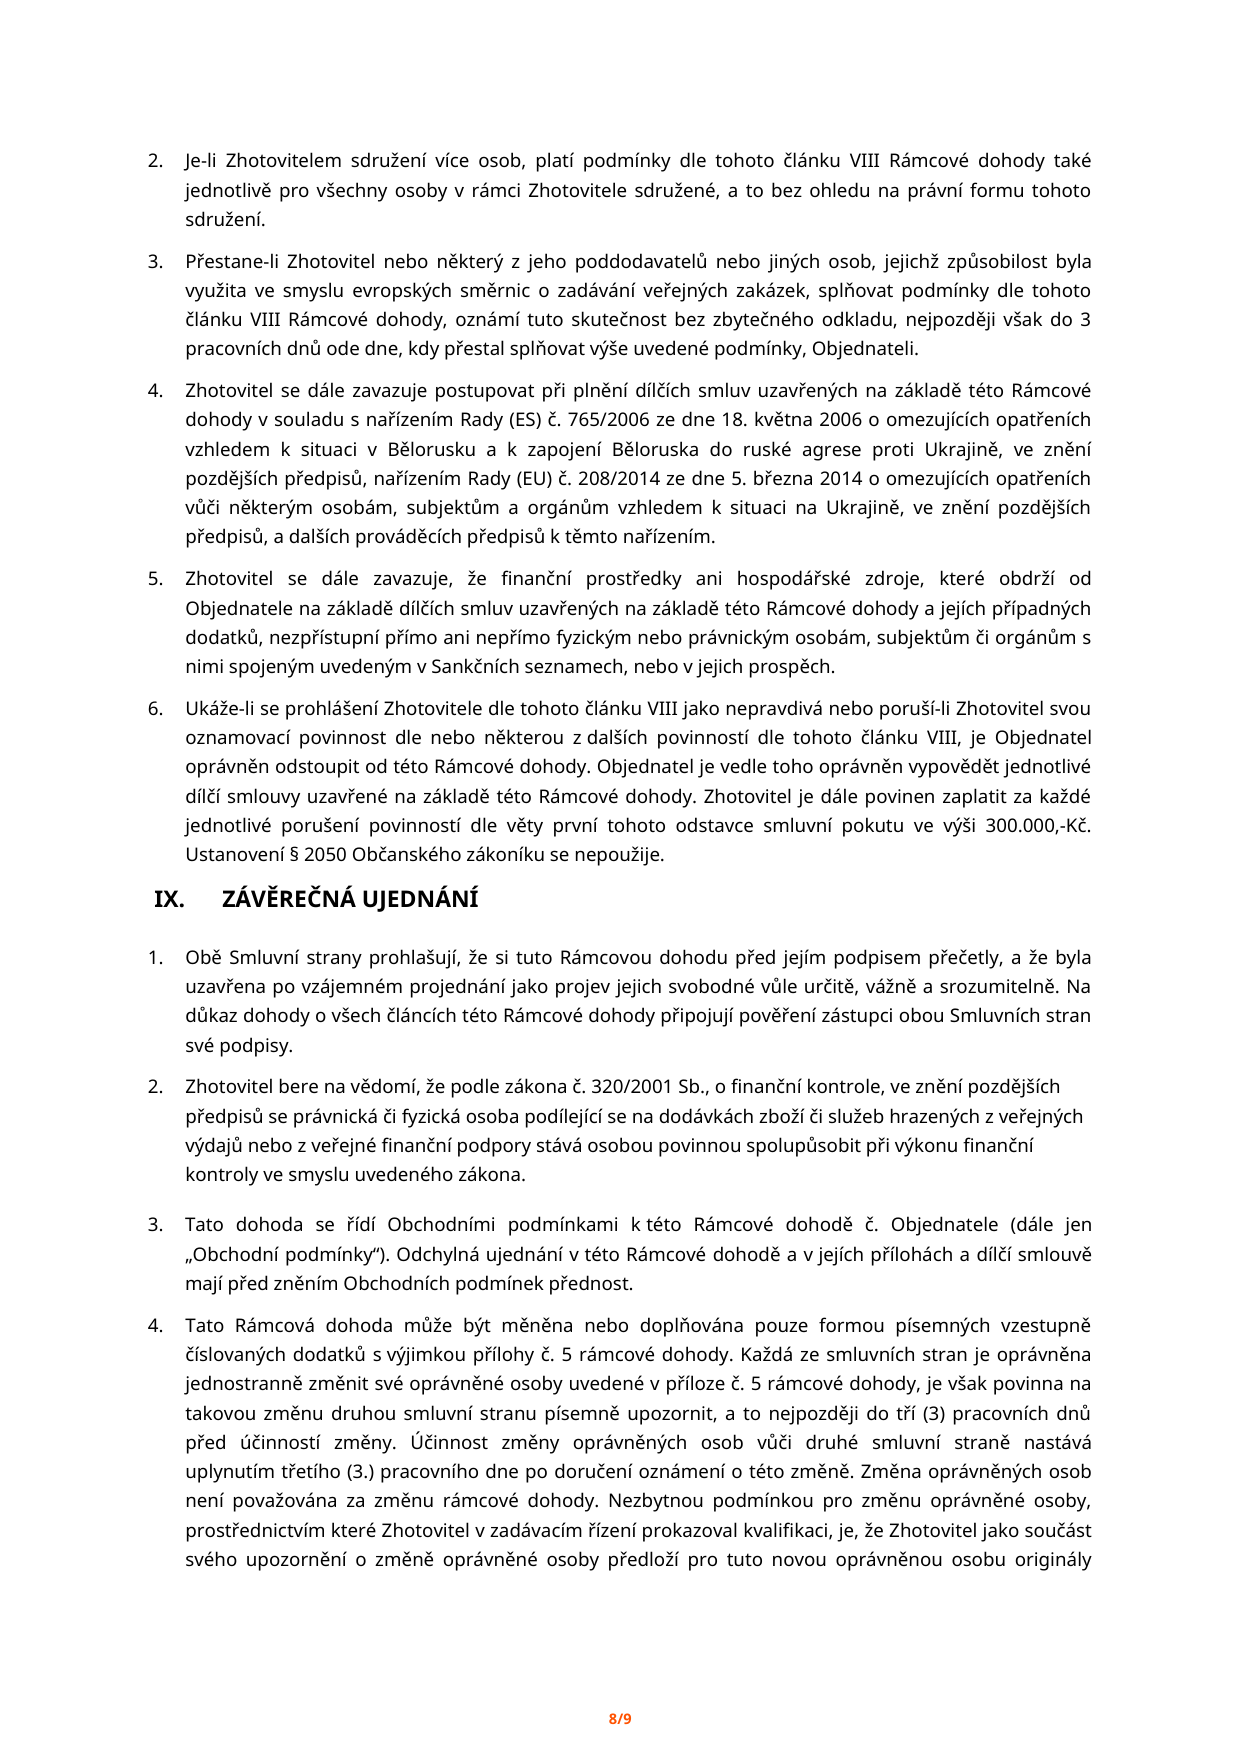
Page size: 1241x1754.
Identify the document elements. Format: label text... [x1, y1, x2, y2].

list Přestane-li Zhotovitel nebo některý z jeho poddodavatelů nebo jiných osob, jejichž způsobilost byla využita ve smyslu evropských směrnic o zadávání veřejných zakázek, splňovat podmínky dle tohoto článku VIII Rámcové dohody, oznámí tuto skutečnost bez zbytečného odkladu, nejpozději však do 3 pracovních dnů ode dne, kdy přestal splňovat výše uvedené podmínky, Objednateli. [148, 248, 1093, 361]
list Ukáže-li se prohlášení Zhotovitele dle tohoto článku VIII jako nepravdivá nebo poruší-li Zhotovitel svou oznamovací povinnost dle nebo některou z dalších povinností dle tohoto článku VIII, je Objednatel oprávněn odstoupit od této Rámcové dohody. Objednatel je vedle toho oprávněn vypovědět jednotlivé dílčí smlouvy uzavřené na základě této Rámcové dohody. Zhotovitel je dále povinen zaplatit za každé jednotlivé porušení povinností dle věty první tohoto odstavce smluvní pokutu ve výši 300.000,-Kč. Ustanovení § 2050 Občanského zákoníku se nepoužije. [148, 695, 1093, 867]
list Zhotovitel se dále zavazuje postupovat při plnění dílčích smluv uzavřených na základě této Rámcové dohody v souladu s nařízením Rady (ES) č. 765/2006 ze dne 18. května 2006 o omezujících opatřeních vzhledem k situaci v Bělorusku a k zapojení Běloruska do ruské agrese proti Ukrajině, ve znění pozdějších předpisů, nařízením Rady (EU) č. 208/2014 ze dne 5. března 2014 o omezujících opatřeních vůči některým osobám, subjektům a orgánům vzhledem k situaci na Ukrajině, ve znění pozdějších předpisů, a dalších prováděcích předpisů k těmto nařízením. [148, 377, 1093, 549]
list Je-li Zhotovitelem sdružení více osob, platí podmínky dle tohoto článku VIII Rámcové dohody také jednotlivě pro všechny osoby v rámci Zhotovitele sdružené, a to bez ohledu na právní formu tohoto sdružení. [148, 148, 1093, 232]
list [148, 1312, 1093, 1572]
list Tato dohoda se řídí Obchodními podmínkami k této Rámcové dohodě č. Objednatele (dále jen „Obchodní podmínky“). Odchylná ujednání v této Rámcové dohodě a v jejích přílohách a dílčí smlouvě mají před zněním Obchodních podmínek přednost. [148, 1212, 1093, 1296]
list Zhotovitel bere na vědomí, že podle zákona č. 320/2001 Sb., o finanční kontrole, ve znění pozdějších předpisů se právnická či fyzická osoba podílející se na dodávkách zboží či služeb hrazených z veřejných výdajů nebo z veřejné finanční podpory stává osobou povinnou spolupůsobit při výkonu finanční kontroly ve smyslu uvedeného zákona. [148, 1074, 1093, 1187]
list Zhotovitel se dále zavazuje, že finanční prostředky ani hospodářské zdroje, které obdrží od Objednatele na základě dílčích smluv uzavřených na základě této Rámcové dohody a jejích případných dodatků, nezpřístupní přímo ani nepřímo fyzickým nebo právnickým osobám, subjektům či orgánům s nimi spojeným uvedeným v Sankčních seznamech, nebo v jejich prospěch. [148, 566, 1093, 679]
list Obě Smluvní strany prohlašují, že si tuto Rámcovou dohodu před jejím podpisem přečetly, a že byla uzavřena po vzájemném projednání jako projev jejich svobodné vůle určitě, vážně a srozumitelně. Na důkaz dohody o všech článcích této Rámcové dohody připojují pověření zástupci obou Smluvních stran své podpisy. [148, 944, 1093, 1058]
list ZÁVĚREČNÁ UJEDNÁNÍ [185, 883, 1093, 914]
